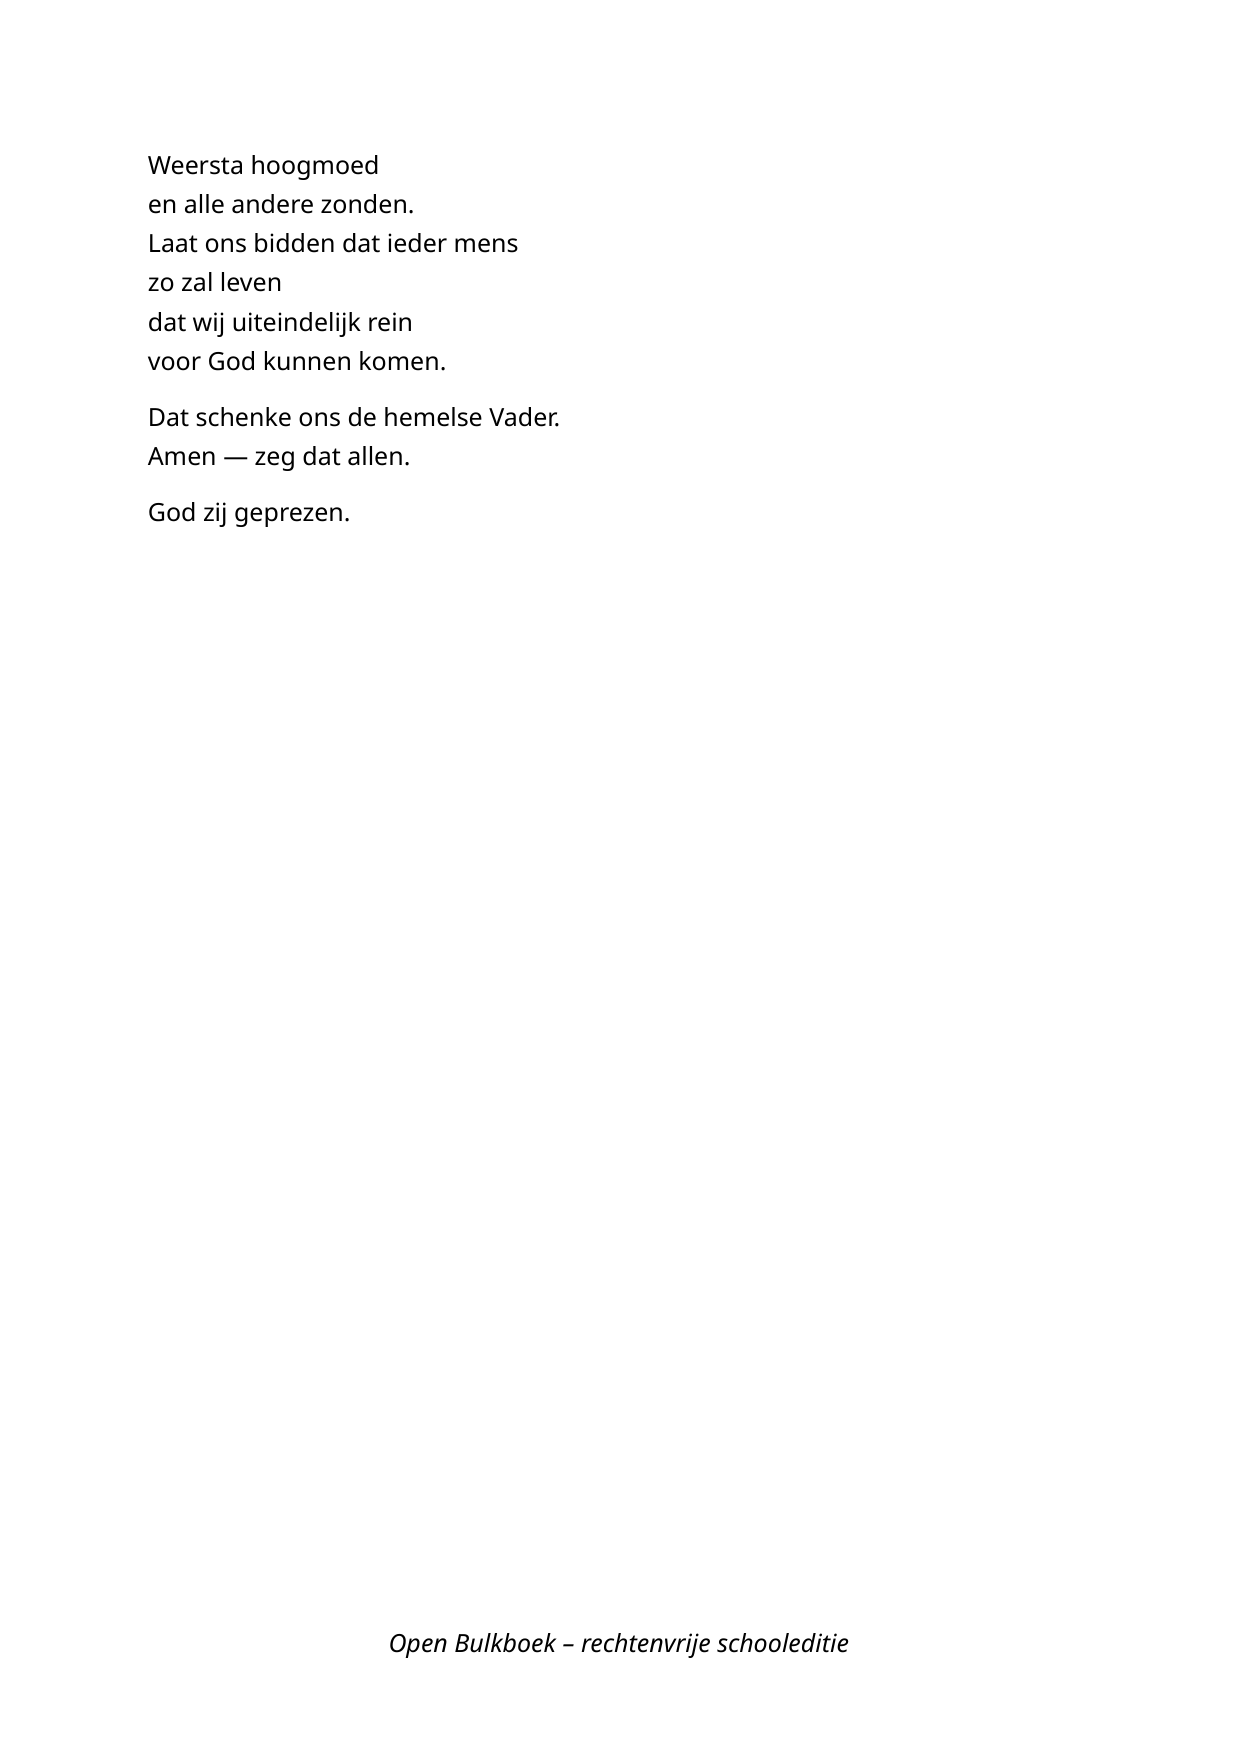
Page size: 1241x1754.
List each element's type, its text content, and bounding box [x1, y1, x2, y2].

text God zij geprezen. [148, 494, 1093, 528]
text Dat schenke ons de hemelse Vader. Amen — zeg dat allen. [148, 399, 1093, 472]
text Weersta hoogmoed en alle andere zonden. Laat ons bidden dat ieder mens zo zal leven dat wij uiteindelijk rein voor God kunnen komen. [148, 148, 1093, 377]
